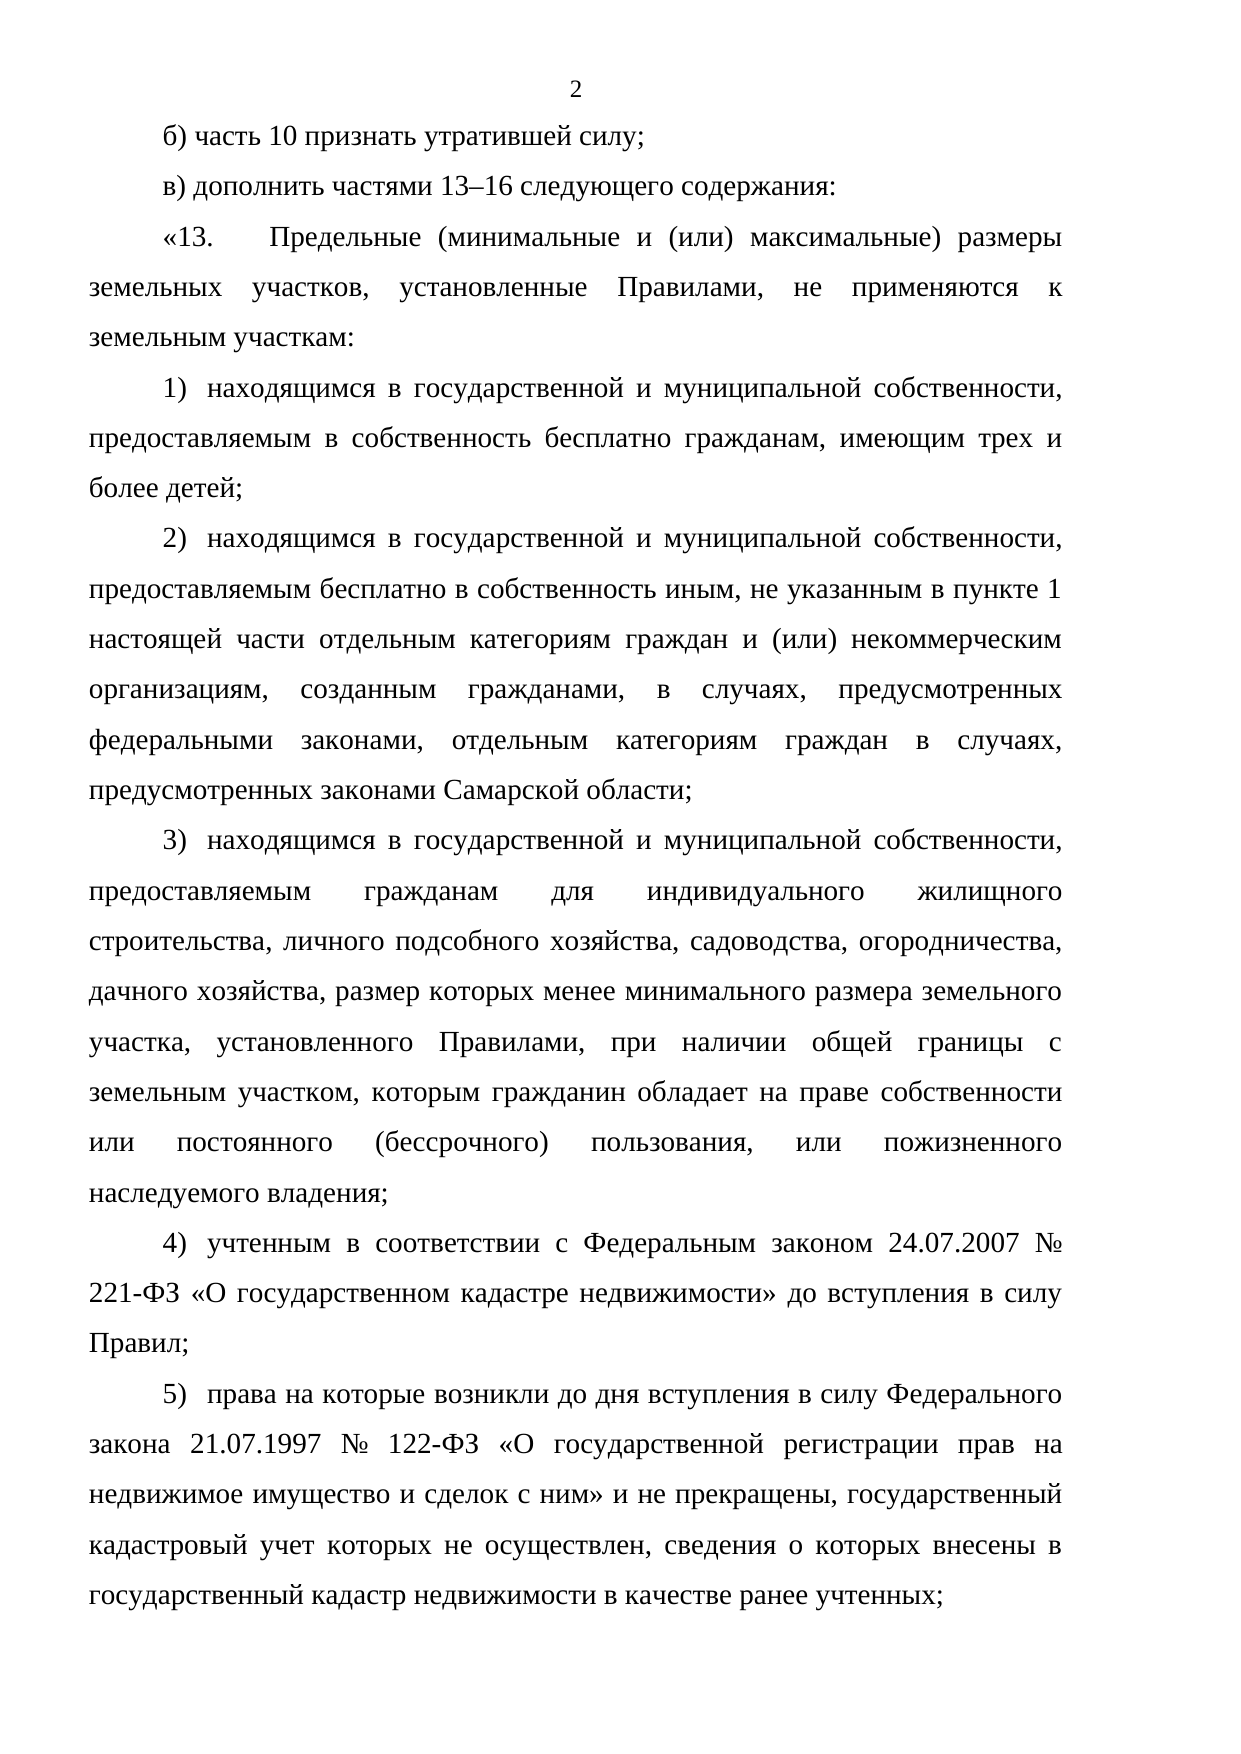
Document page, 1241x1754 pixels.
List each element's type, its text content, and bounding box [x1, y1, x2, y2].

list б) часть 10 признать утратившей силу; [89, 118, 1063, 152]
list учтенным в соответствии с Федеральным законом 24.07.2007 № 221-ФЗ «О государственном кадастре недвижимости» до вступления в силу Правил; [89, 1225, 1063, 1359]
text «13. Предельные (минимальные и (или) максимальные) размеры земельных участков, установленные Правилами, не применяются к земельным участкам: [89, 219, 1063, 353]
list находящимся в государственной и муниципальной собственности, предоставляемым гражданам для индивидуального жилищного строительства, личного подсобного хозяйства, садоводства, огородничества, дачного хозяйства, размер которых менее минимального размера земельного участка, установленного Правилами, при наличии общей границы с земельным участком, которым гражданин обладает на праве собственности или постоянного (бессрочного) пользования, или пожизненного наследуемого владения; [89, 822, 1063, 1208]
list находящимся в государственной и муниципальной собственности, предоставляемым бесплатно в собственность иным, не указанным в пункте 1 настоящей части отдельным категориям граждан и (или) некоммерческим организациям, созданным гражданами, в случаях, предусмотренных федеральными законами, отдельным категориям граждан в случаях, предусмотренных законами Самарской области; [89, 521, 1063, 806]
list в) дополнить частями 13–16 следующего содержания: [89, 168, 1063, 202]
list находящимся в государственной и муниципальной собственности, предоставляемым в собственность бесплатно гражданам, имеющим трех и более детей; [89, 370, 1063, 504]
list права на которые возникли до дня вступления в силу Федерального закона 21.07.1997 № 122-ФЗ «О государственной регистрации прав на недвижимое имущество и сделок с ним» и не прекращены, государственный кадастровый учет которых не осуществлен, сведения о которых внесены в государственный кадастр недвижимости в качестве ранее учтенных; [89, 1376, 1063, 1611]
